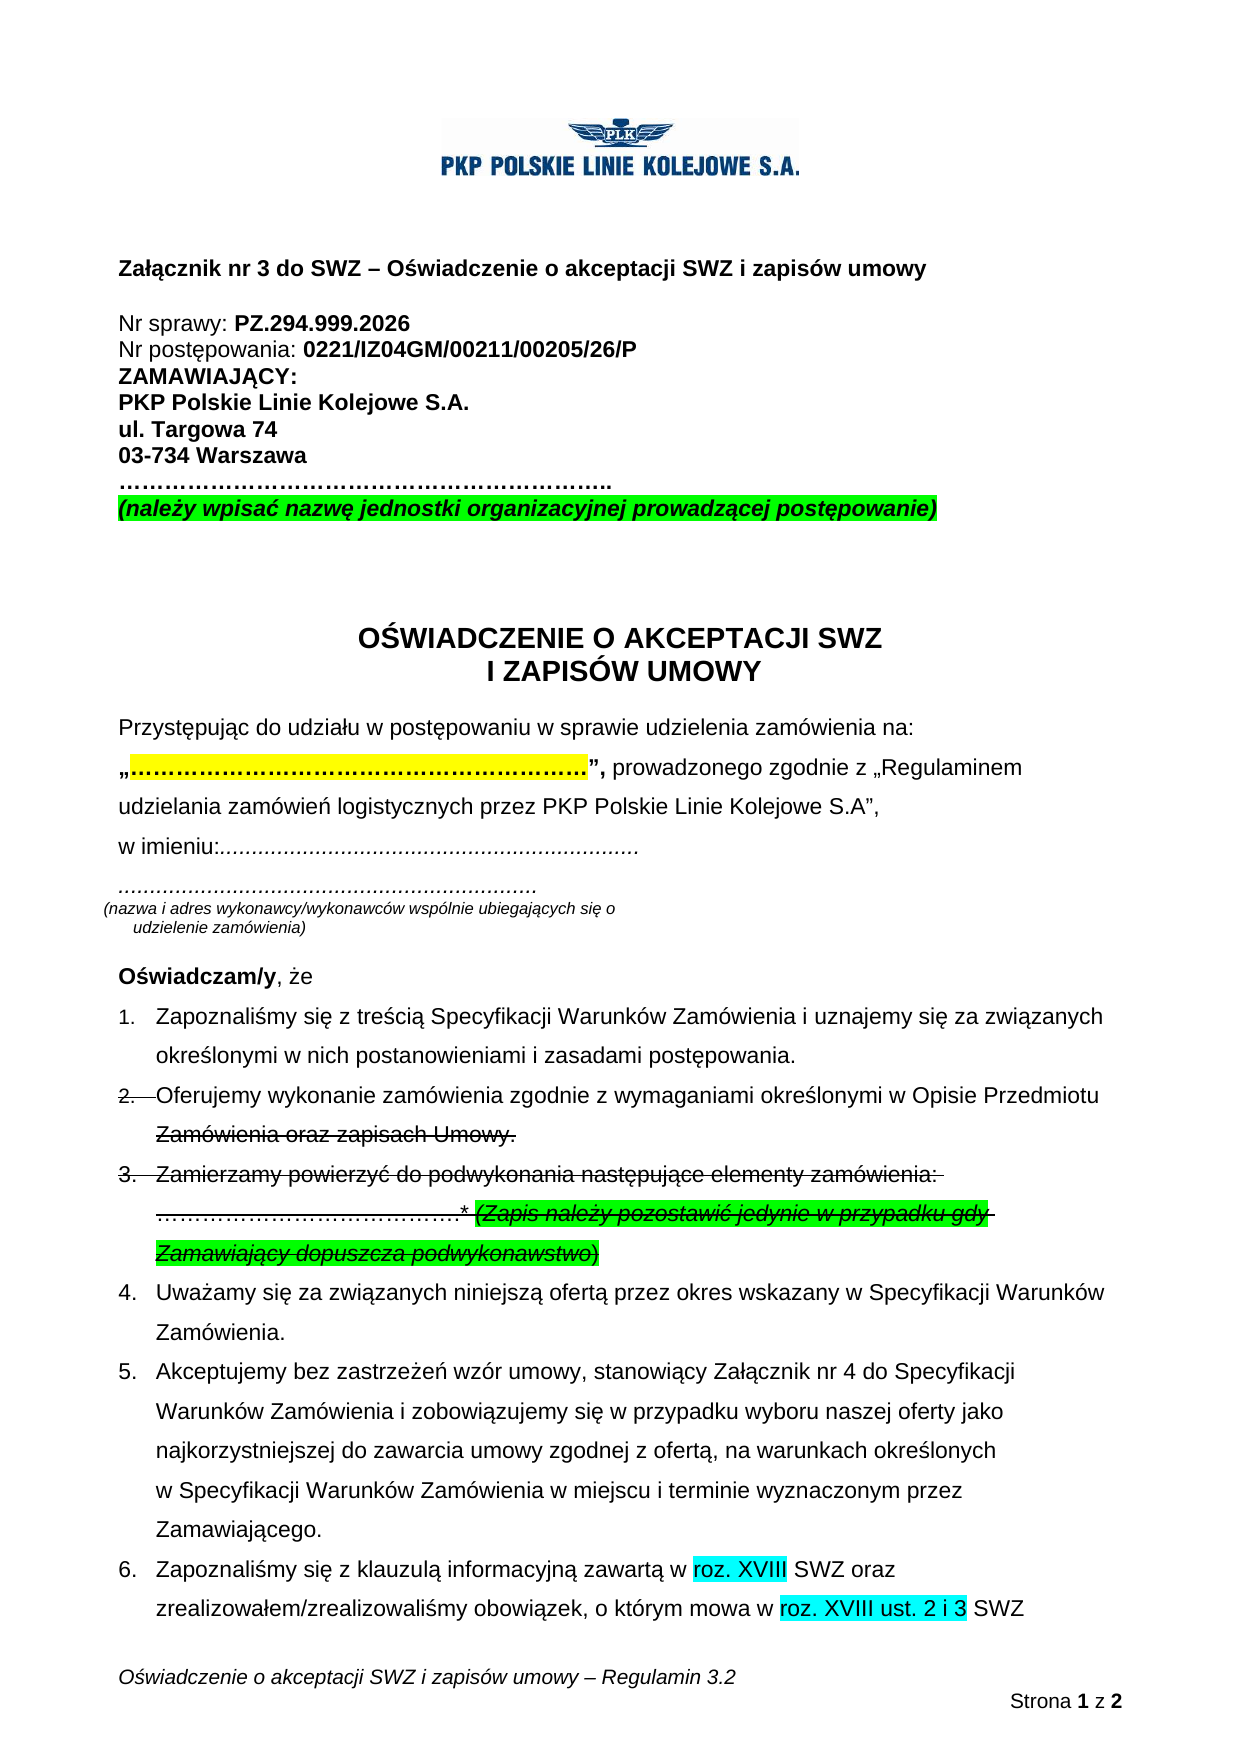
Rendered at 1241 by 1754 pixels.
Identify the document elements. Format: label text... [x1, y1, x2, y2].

text Przystępując do udziału w postępowaniu w sprawie udzielenia zamówienia na: „……………………………………………………”, prowadzonego zgodnie z „Regulaminem udzielania zamówień logistycznych przez PKP Polskie Linie Kolejowe S.A”, [118, 714, 1122, 820]
text ul. Targowa 74 [118, 416, 1122, 442]
list Uważamy się za związanych niniejszą ofertą przez okres wskazany w Specyfikacji Warunków Zamówienia. [118, 1279, 1122, 1345]
text w imieniu:.................................................................. [118, 833, 1122, 859]
text OŚWIADCZENIE O AKCEPTACJI SWZ I ZAPISÓW UMOWY [118, 621, 1122, 688]
text Nr sprawy: PZ.294.999.2026 [118, 310, 1122, 336]
text PKP Polskie Linie Kolejowe S.A. [118, 389, 1122, 416]
list Oferujemy wykonanie zamówienia zgodnie z wymaganiami określonymi w Opisie Przedmiotu Zamówienia oraz zapisach Umowy. [118, 1082, 1122, 1148]
picture [441, 118, 799, 176]
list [118, 1556, 1122, 1621]
text Nr postępowania: 0221/IZ04GM/00211/00205/26/P [118, 336, 1122, 363]
text Załącznik nr 3 do SWZ – Oświadczenie o akceptacji SWZ i zapisów umowy [118, 255, 1122, 281]
text (należy wpisać nazwę jednostki organizacyjnej prowadzącej postępowanie) [118, 494, 1122, 521]
text ZAMAWIAJĄCY: [118, 363, 1122, 389]
list Akceptujemy bez zastrzeżeń wzór umowy, stanowiący Załącznik nr 4 do Specyfikacji Warunków Zamówienia i zobowiązujemy się w przypadku wyboru naszej oferty jako najkorzystniejszej do zawarcia umowy zgodnej z ofertą, na warunkach określonych w Specyfikacji Warunków Zamówienia w miejscu i terminie wyznaczonym przez Zamawiającego. [118, 1358, 1122, 1542]
text .................................................................. [118, 872, 1122, 899]
list Zapoznaliśmy się z treścią Specyfikacji Warunków Zamówienia i uznajemy się za związanych określonymi w nich postanowieniami i zasadami postępowania. [118, 1003, 1122, 1069]
text (nazwa i adres wykonawcy/wykonawców wspólnie ubiegających się o udzielenie zamówienia) [103, 899, 650, 937]
text ……………………………………………………….. [118, 468, 1122, 494]
text Oświadczam/y, że [118, 963, 1122, 990]
text 03-734 Warszawa [118, 442, 1122, 468]
list Zamierzamy powierzyć do podwykonania następujące elementy zamówienia: ………………………………….* (Zapis należy pozostawić jedynie w przypadku gdy Zamawiający dopuszcza podwykonawstwo) [118, 1161, 1122, 1266]
